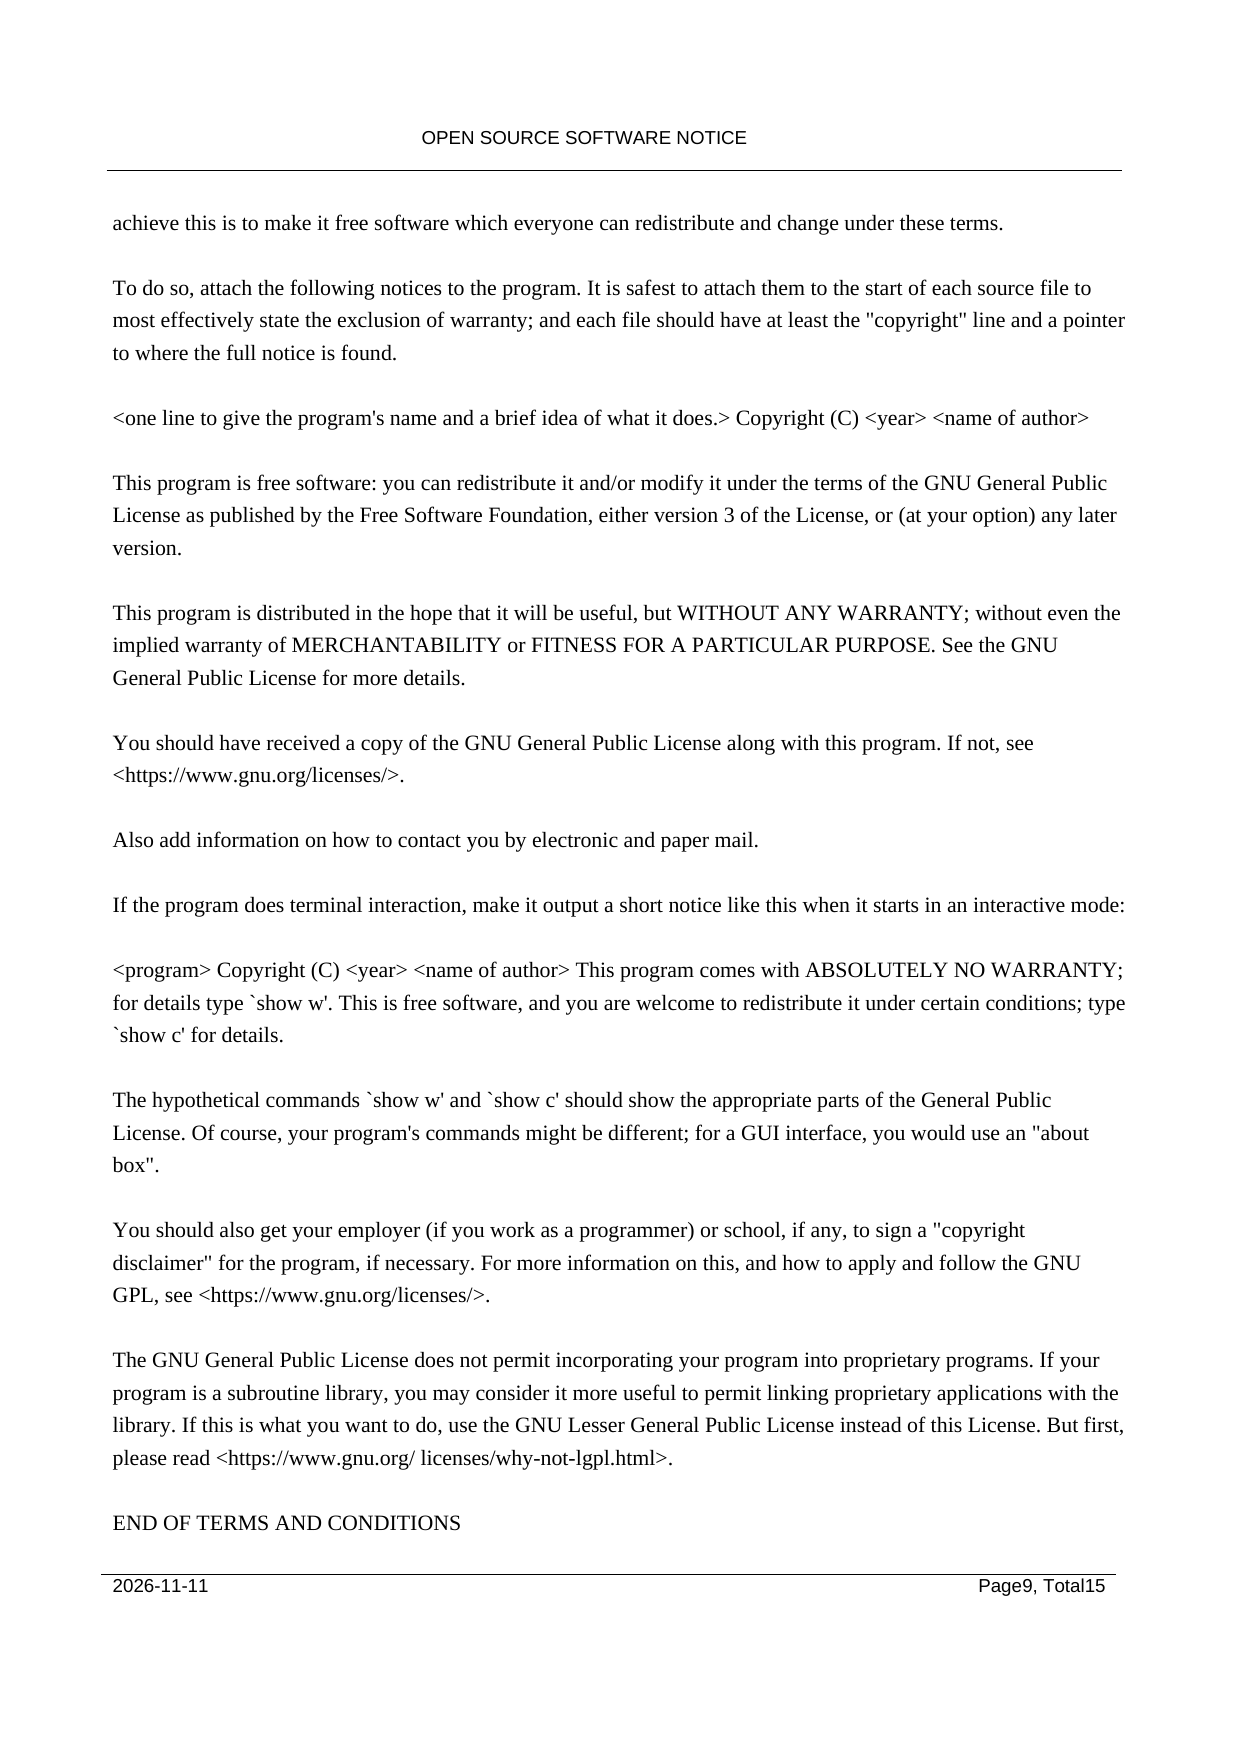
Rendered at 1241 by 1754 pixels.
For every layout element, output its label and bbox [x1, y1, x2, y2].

text [112, 206, 1128, 1539]
